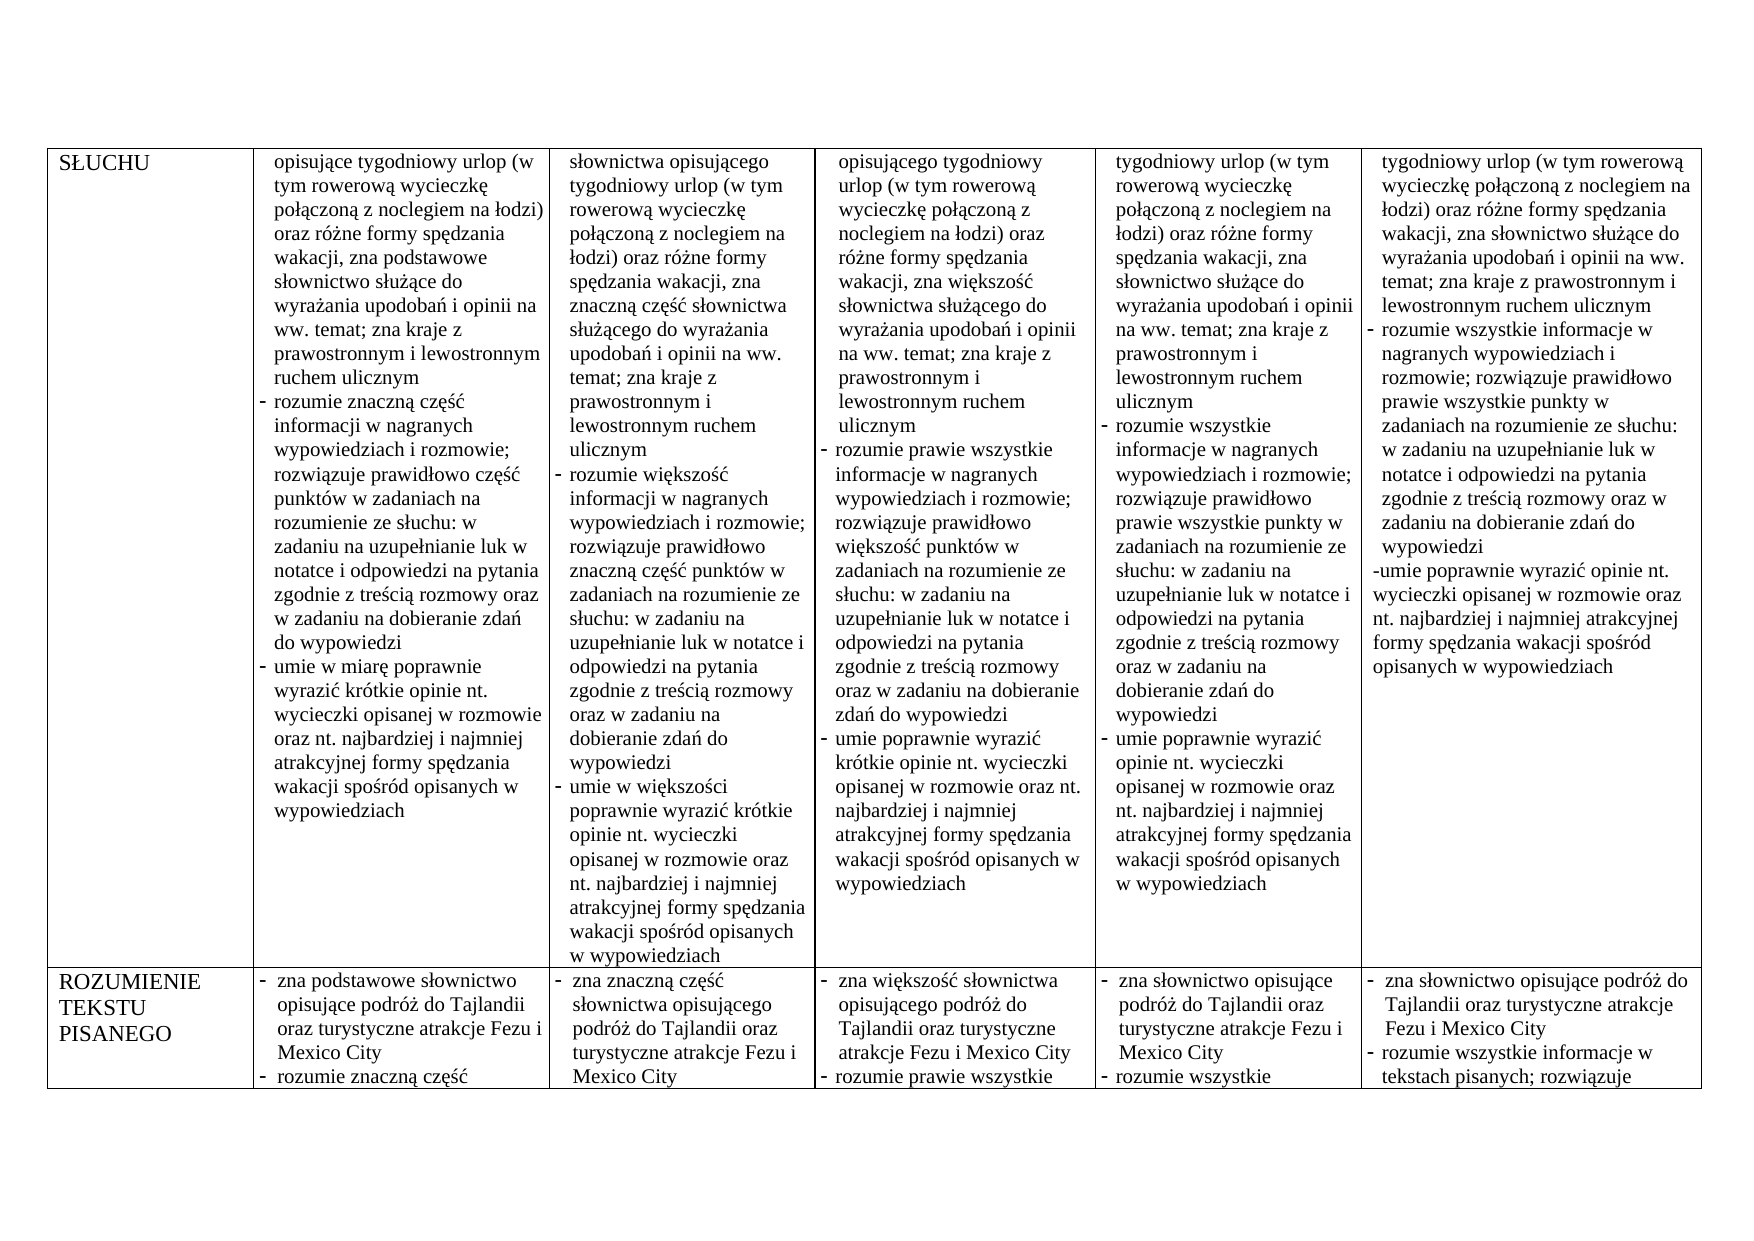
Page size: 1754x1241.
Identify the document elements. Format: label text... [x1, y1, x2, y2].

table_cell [1096, 968, 1361, 1088]
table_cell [254, 968, 549, 1088]
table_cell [48, 149, 253, 967]
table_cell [550, 968, 814, 1088]
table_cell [1362, 968, 1701, 1088]
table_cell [48, 968, 253, 1088]
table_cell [816, 968, 1095, 1088]
